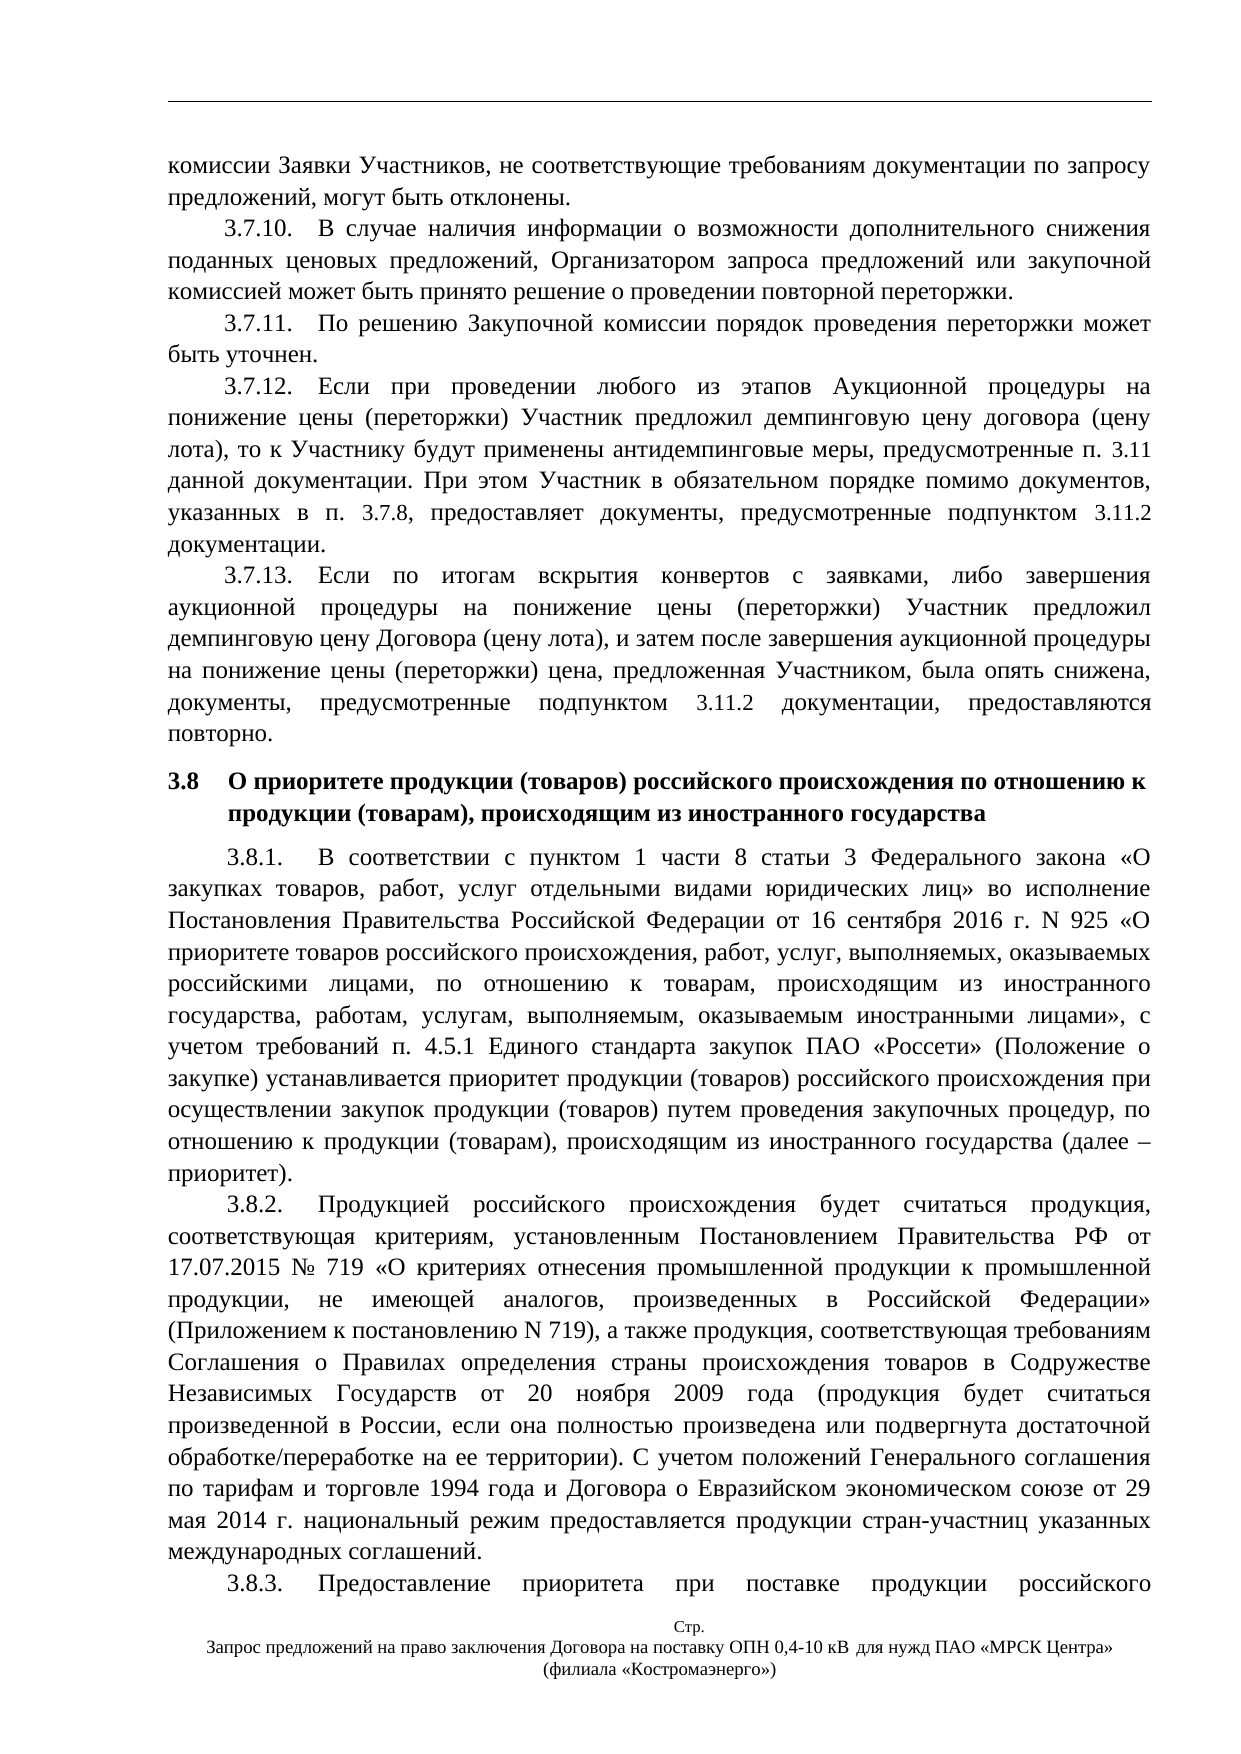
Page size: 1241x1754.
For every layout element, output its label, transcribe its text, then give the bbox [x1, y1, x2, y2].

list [168, 150, 1152, 210]
list Если при проведении любого из этапов Аукционной процедуры на понижение цены (переторжки) Участник предложил демпинговую цену договора (цену лота), то к Участнику будут применены антидемпинговые меры, предусмотренные п. 3.11 данной документации. При этом Участник в обязательном порядке помимо документов, указанных в п. 3.7.8, предоставляет документы, предусмотренные подпунктом 3.11.2 документации. [168, 371, 1152, 557]
list Продукцией российского происхождения будет считаться продукция, соответствующая критериям, установленным Постановлением Правительства РФ от 17.07.2015 № 719 «О критериях отнесения промышленной продукции к промышленной продукции, не имеющей аналогов, произведенных в Российской Федерации» (Приложением к постановлению N 719), а также продукция, соответствующая требованиям Соглашения о Правилах определения страны происхождения товаров в Содружестве Независимых Государств от 20 ноября 2009 года (продукция будет считаться произведенной в России, если она полностью произведена или подвергнута достаточной обработке/переработке на ее территории). С учетом положений Генерального соглашения по тарифам и торговле 1994 года и Договора о Евразийском экономическом союзе от 29 мая 2014 г. национальный режим предоставляется продукции стран-участниц указанных международных соглашений. [168, 1189, 1152, 1565]
subtitle О приоритете продукции (товаров) российского происхождения по отношению к продукции (товарам), происходящим из иностранного государства [168, 766, 1152, 827]
list По решению Закупочной комиссии порядок проведения переторжки может быть уточнен. [168, 308, 1152, 368]
list В случае наличия информации о возможности дополнительного снижения поданных ценовых предложений, Организатором запроса предложений или закупочной комиссией может быть принято решение о проведении повторной переторжки. [168, 213, 1152, 305]
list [168, 1568, 1152, 1597]
list В соответствии с пунктом 1 части 8 статьи 3 Федерального закона «О закупках товаров, работ, услуг отдельными видами юридических лиц» во исполнение Постановления Правительства Российской Федерации от 16 сентября 2016 г. N 925 «О приоритете товаров российского происхождения, работ, услуг, выполняемых, оказываемых российскими лицами, по отношению к товарам, происходящим из иностранного государства, работам, услугам, выполняемым, оказываемым иностранными лицами», с учетом требований п. 4.5.1 Единого стандарта закупок ПАО «Россети» (Положение о закупке) устанавливается приоритет продукции (товаров) российского происхождения при осуществлении закупок продукции (товаров) путем проведения закупочных процедур, по отношению к продукции (товарам), происходящим из иностранного государства (далее – приоритет). [168, 842, 1152, 1186]
list Если по итогам вскрытия конвертов с заявками, либо завершения аукционной процедуры на понижение цены (переторжки) Участник предложил демпинговую цену Договора (цену лота), и затем после завершения аукционной процедуры на понижение цены (переторжки) цена, предложенная Участником, была опять снижена, документы, предусмотренные подпунктом 3.11.2 документации, предоставляются повторно. [168, 560, 1152, 747]
